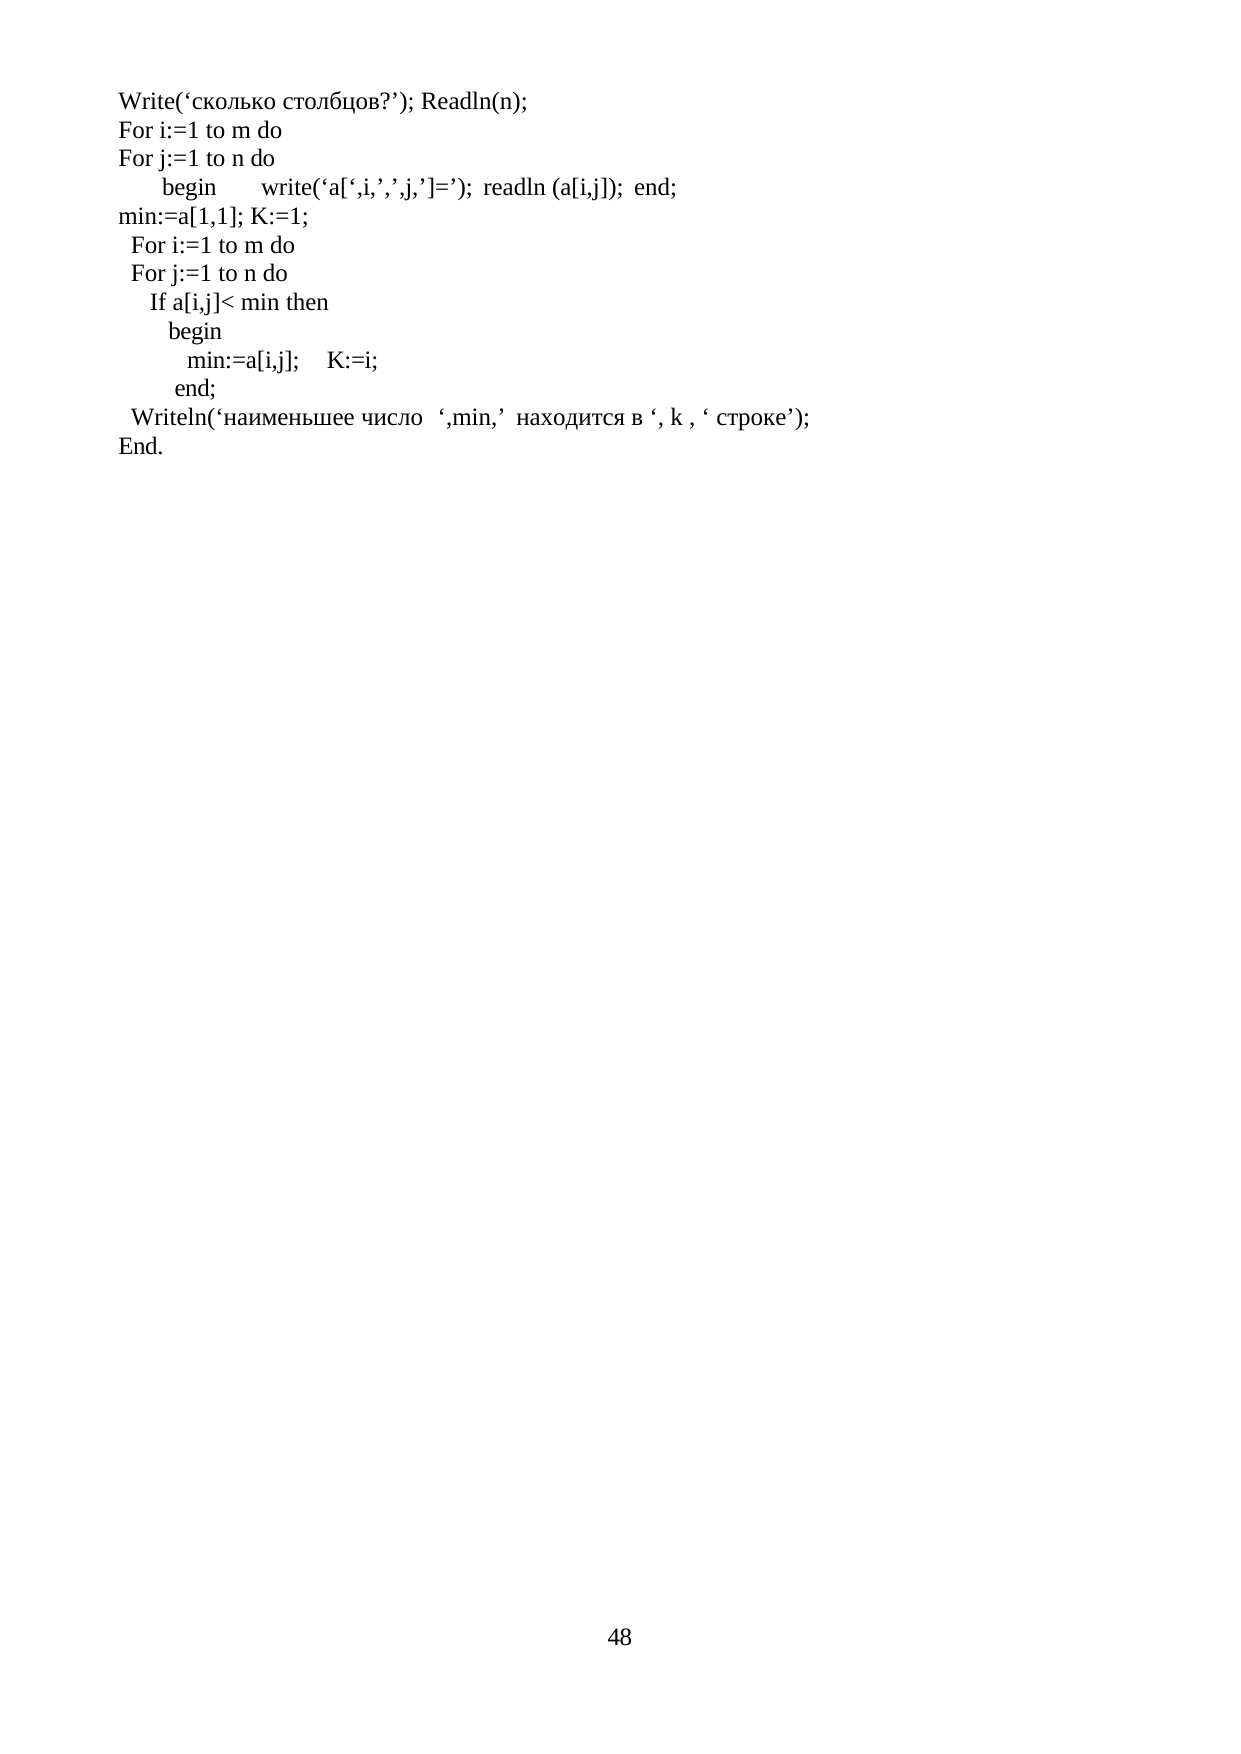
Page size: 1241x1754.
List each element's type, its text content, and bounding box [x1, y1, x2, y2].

text For i:=1 to m do For j:=1 to n do [131, 230, 322, 287]
text Writeln(‘наименьшее число ‘,min,’ находится в ‘, k , ‘ строке’); End. [118, 402, 839, 460]
text For j:=1 to n do [118, 143, 1152, 172]
text Write(‘сколько столбцов?’); Readln(n); For i:=1 to m do [118, 86, 551, 143]
text min:=a[i,j]; K:=i; end; [174, 345, 379, 402]
text If a[i,j]< min then begin [149, 287, 339, 345]
text begin write(‘a[‘,i,’,’,j,’]=’); readln (a[i,j]); end; min:=a[1,1]; K:=1; [118, 172, 681, 230]
